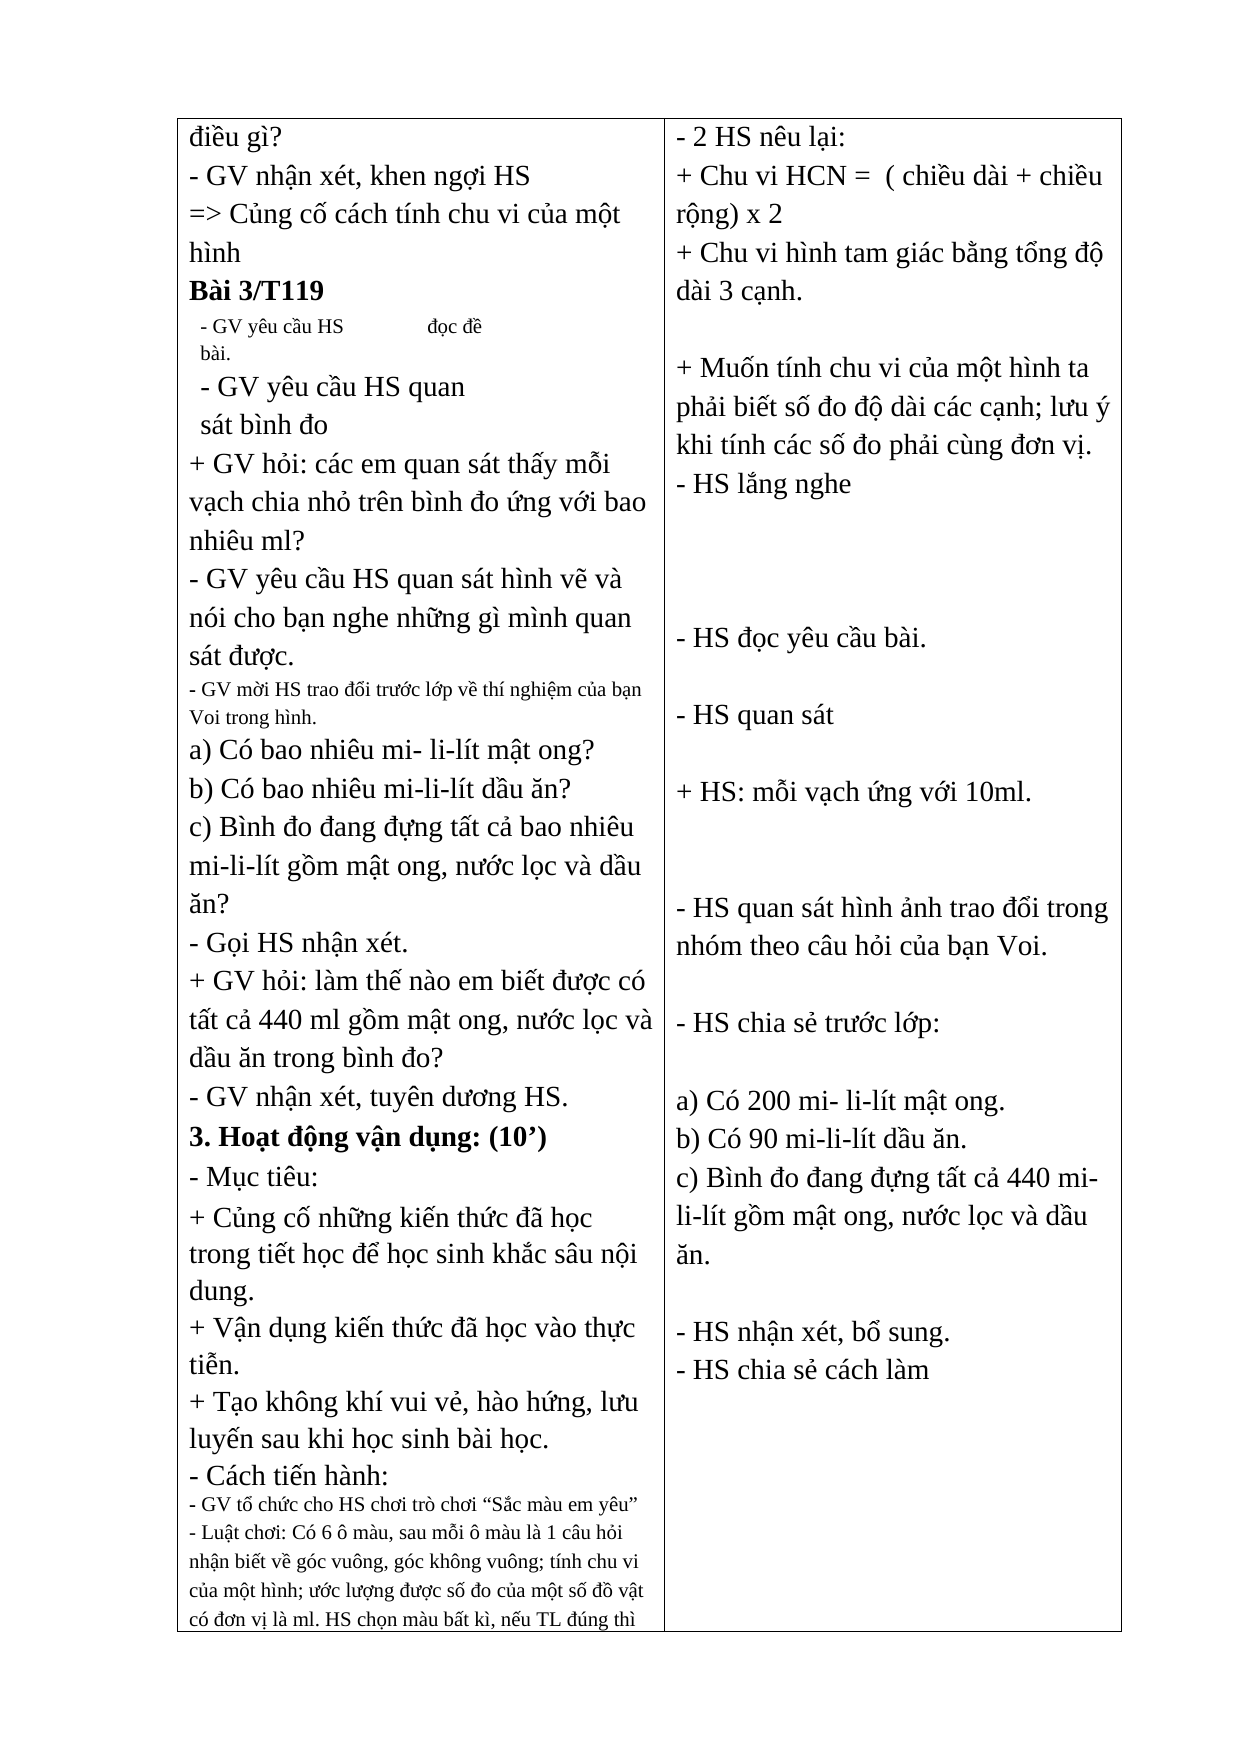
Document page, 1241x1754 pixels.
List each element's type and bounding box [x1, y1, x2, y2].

table_cell [665, 119, 1121, 1631]
table_cell [178, 119, 664, 1631]
